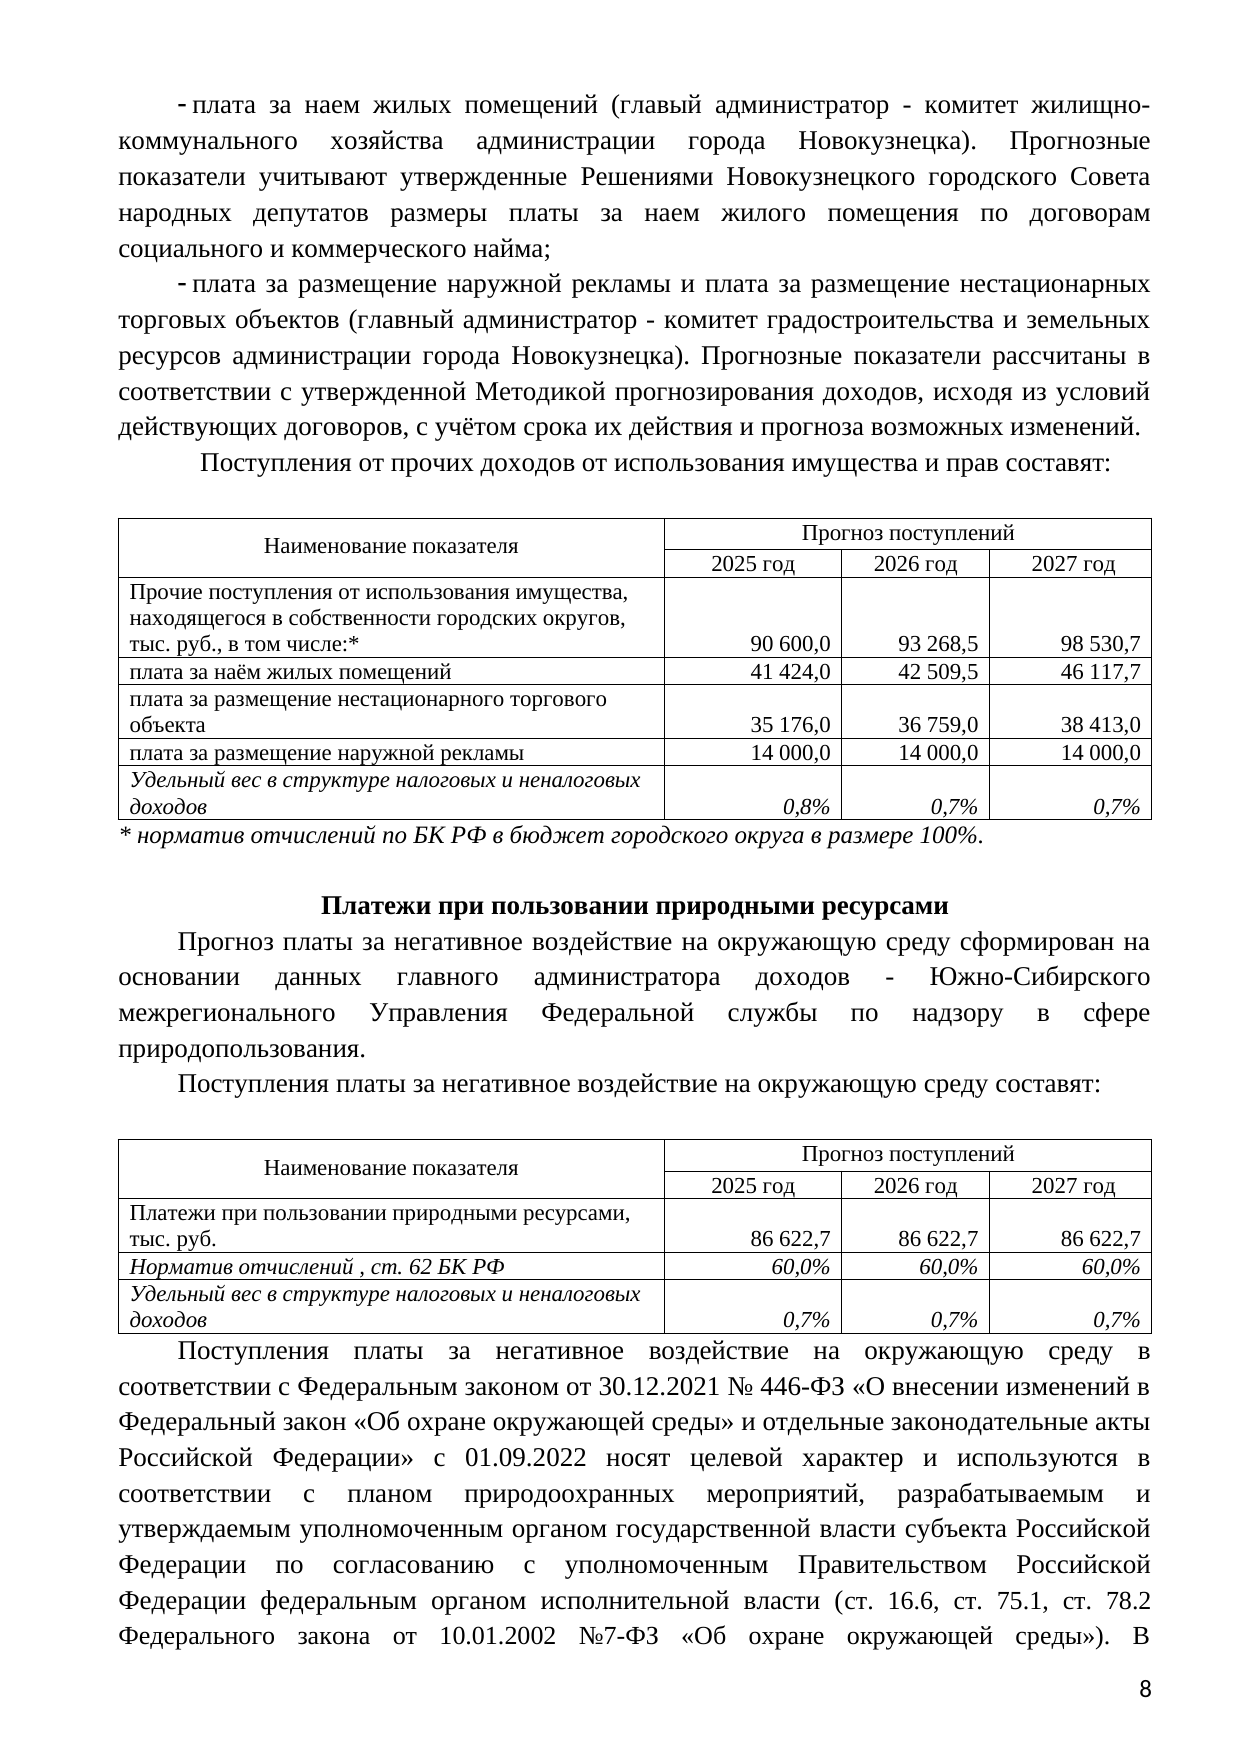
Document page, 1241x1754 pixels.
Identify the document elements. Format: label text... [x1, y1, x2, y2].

table_cell плата за наём жилых помещений [119, 658, 664, 684]
table_cell 14 000,0 [990, 739, 1151, 765]
table_cell 0,7% [842, 1280, 989, 1333]
table_cell 14 000,0 [665, 739, 841, 765]
table_cell плата за размещение наружной рекламы [119, 739, 664, 765]
table_cell 93 268,5 [842, 578, 989, 657]
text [118, 1334, 1152, 1650]
table_cell 2027 год [990, 1172, 1151, 1198]
table_cell 42 509,5 [842, 658, 989, 684]
table_cell Платежи при пользовании природными ресурсами, тыс. руб. [119, 1199, 664, 1252]
table_header Прогноз поступлений [665, 519, 1151, 549]
table_cell 0,7% [665, 1280, 841, 1333]
text Прогноз платы за негативное воздействие на окружающую среду сформирован на основании данных главного администратора доходов - Южно-Сибирского межрегионального Управления Федеральной службы по надзору в сфере природопользования. [118, 924, 1152, 1063]
table_cell 36 759,0 [842, 685, 989, 738]
table_cell Норматив отчислений , ст. 62 БК РФ [119, 1253, 664, 1279]
table_cell плата за размещение нестационарного торгового объекта [119, 685, 664, 738]
table_cell 46 117,7 [990, 658, 1151, 684]
table_cell 0,8% [665, 766, 841, 819]
table_cell 98 530,7 [990, 578, 1151, 657]
table_cell 41 424,0 [665, 658, 841, 684]
table_cell Удельный вес в структуре налоговых и неналоговых доходов [119, 1280, 664, 1333]
table_cell 0,7% [990, 1280, 1151, 1333]
table_header Наименование показателя [119, 1140, 664, 1198]
list плата за размещение наружной рекламы и плата за размещение нестационарных торговых объектов (главный администратор - комитет градостроительства и земельных ресурсов администрации города Новокузнецка). Прогнозные показатели рассчитаны в соответствии с утвержденной Методикой прогнозирования доходов, исходя из условий действующих договоров, с учётом срока их действия и прогноза возможных изменений. [118, 267, 1152, 442]
text Поступления платы за негативное воздействие на окружающую среду составят: [118, 1067, 1152, 1099]
table_header Наименование показателя [119, 519, 664, 577]
table_cell 86 622,7 [665, 1199, 841, 1252]
table_cell 60,0% [665, 1253, 841, 1279]
table_cell 38 413,0 [990, 685, 1151, 738]
table_cell 2026 год [842, 550, 989, 577]
table_cell Прочие поступления от использования имущества, находящегося в собственности городских округов, тыс. руб., в том числе:* [119, 578, 664, 657]
table_cell 60,0% [990, 1253, 1151, 1279]
list плата за наем жилых помещений (главый администратор - комитет жилищно-коммунального хозяйства администрации города Новокузнецка). Прогнозные показатели учитывают утвержденные Решениями Новокузнецкого городского Совета народных депутатов размеры платы за наем жилого помещения по договорам социального и коммерческого найма; [118, 89, 1152, 263]
list Поступления от прочих доходов от использования имущества и прав составят: [200, 446, 1152, 477]
table_cell Удельный вес в структуре налоговых и неналоговых доходов [119, 766, 664, 819]
table_header Прогноз поступлений [665, 1140, 1151, 1171]
table_cell 14 000,0 [842, 739, 989, 765]
list * норматив отчислений по БК РФ в бюджет городского округа в размере 100%. [118, 820, 1152, 849]
table_cell 60,0% [842, 1253, 989, 1279]
table_cell 86 622,7 [842, 1199, 989, 1252]
table_cell 0,7% [842, 766, 989, 819]
table_cell 86 622,7 [990, 1199, 1151, 1252]
table_cell 90 600,0 [665, 578, 841, 657]
table_cell 0,7% [990, 766, 1151, 819]
table_cell 35 176,0 [665, 685, 841, 738]
table_cell 2025 год [665, 1172, 841, 1198]
table_cell 2026 год [842, 1172, 989, 1198]
table_cell 2025 год [665, 550, 841, 577]
table_cell 2027 год [990, 550, 1151, 577]
text Платежи при пользовании природными ресурсами [118, 889, 1152, 920]
